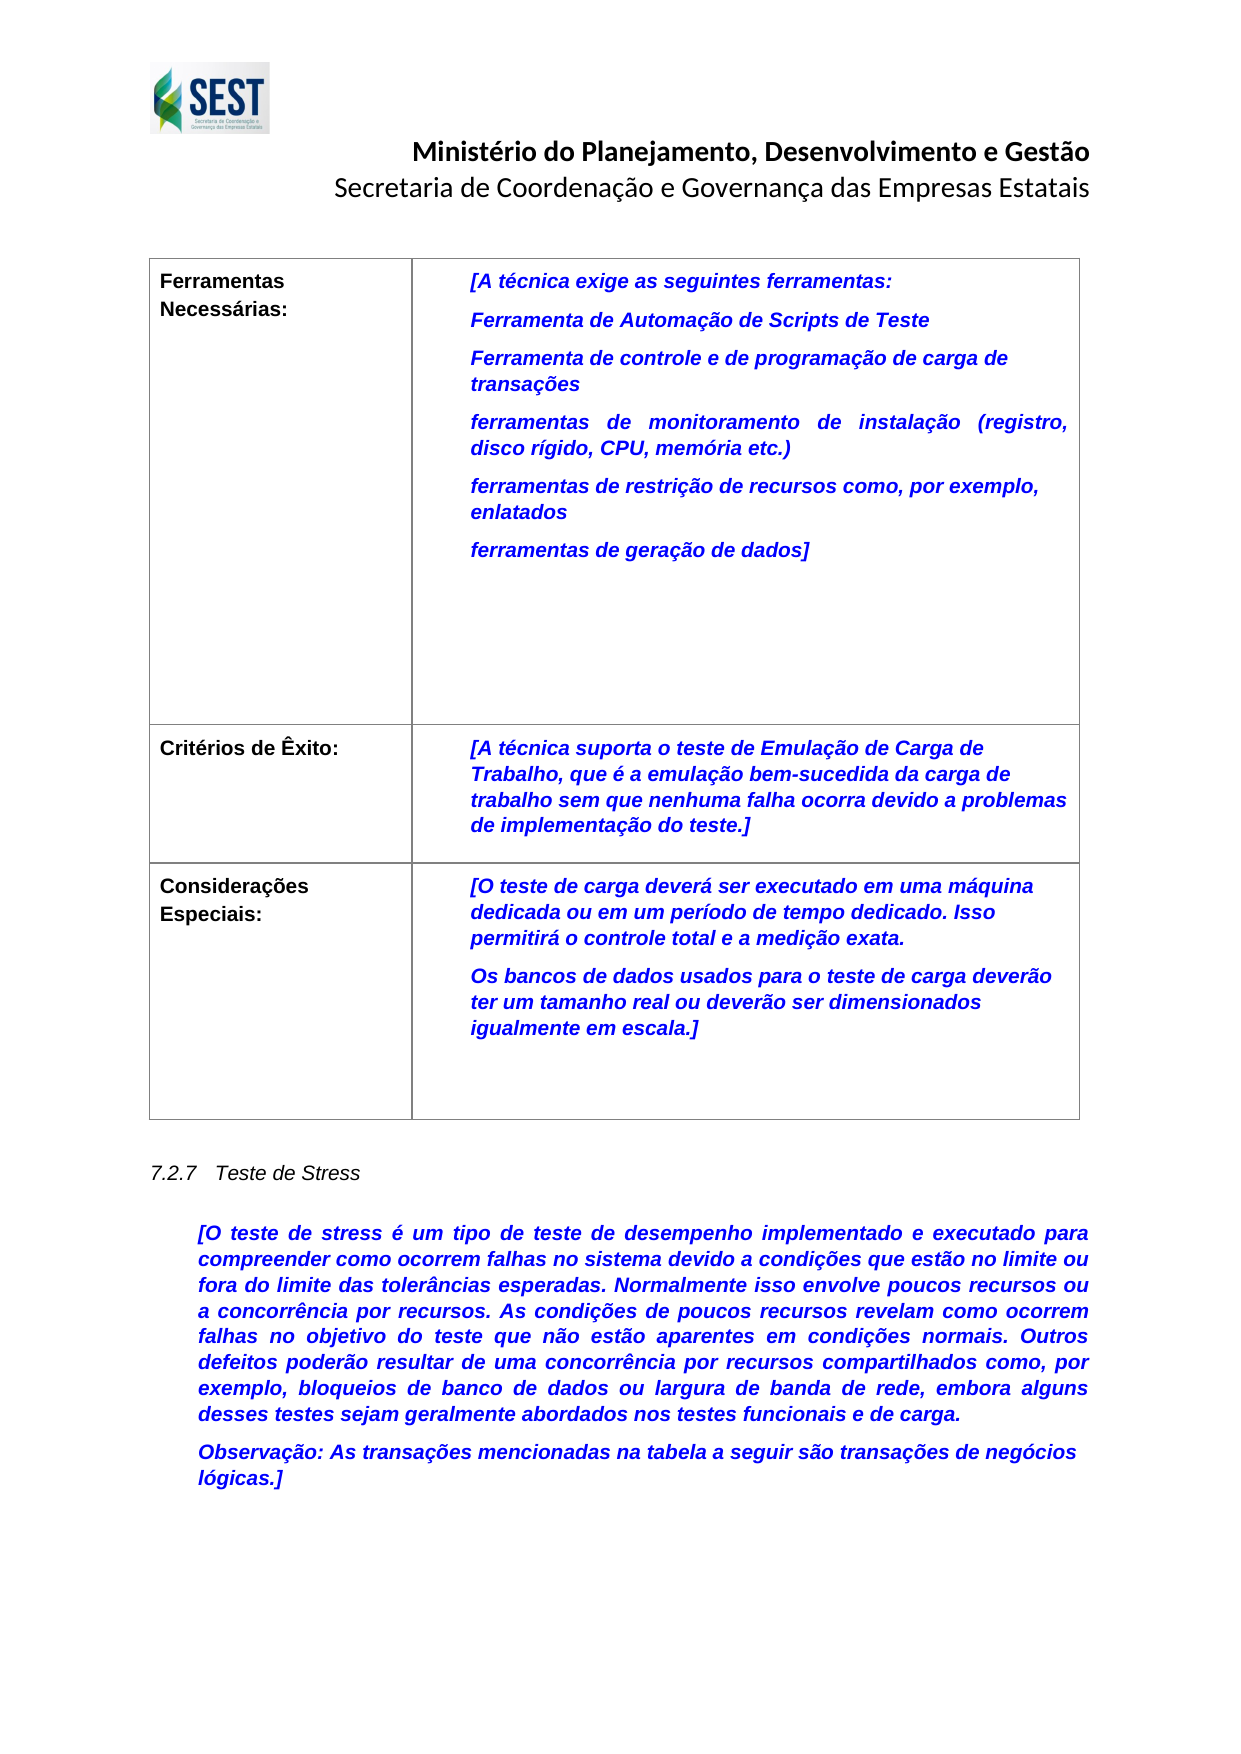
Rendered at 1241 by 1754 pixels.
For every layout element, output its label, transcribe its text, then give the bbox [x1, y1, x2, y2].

text Observação: As transações mencionadas na tabela a seguir são transações de negócios lógicas.] [198, 1440, 1090, 1490]
subtitle 7.2.7 Teste de Stress [150, 1162, 1090, 1184]
table_cell Critérios de Êxito: [150, 725, 411, 862]
table_cell [A técnica exige as seguintes ferramentas: Ferramenta de Automação de Scripts de Teste Ferramenta de controle e de programação de carga de transações ferramentas de monitoramento de instalação (registro, disco rígido, CPU, memória etc.) ferramentas de restrição de recursos como, por exemplo, enlatados ferramentas de geração de dados] [413, 259, 1079, 724]
table_cell [O teste de carga deverá ser executado em uma máquina dedicada ou em um período de tempo dedicado. Isso permitirá o controle total e a medição exata. Os bancos de dados usados para o teste de carga deverão ter um tamanho real ou deverão ser dimensionados igualmente em escala.] [413, 864, 1079, 1118]
table_cell Ferramentas Necessárias: [150, 259, 411, 724]
picture [150, 62, 270, 134]
table_cell Considerações Especiais: [150, 864, 411, 1118]
text [O teste de stress é um tipo de teste de desempenho implementado e executado para compreender como ocorrem falhas no sistema devido a condições que estão no limite ou fora do limite das tolerâncias esperadas. Normalmente isso envolve poucos recursos ou a concorrência por recursos. As condições de poucos recursos revelam como ocorrem falhas no objetivo do teste que não estão aparentes em condições normais. Outros defeitos poderão resultar de uma concorrência por recursos compartilhados como, por exemplo, bloqueios de banco de dados ou largura de banda de rede, embora alguns desses testes sejam geralmente abordados nos testes funcionais e de carga. [198, 1221, 1090, 1426]
table_cell [A técnica suporta o teste de Emulação de Carga de Trabalho, que é a emulação bem-sucedida da carga de trabalho sem que nenhuma falha ocorra devido a problemas de implementação do teste.] [413, 725, 1079, 862]
